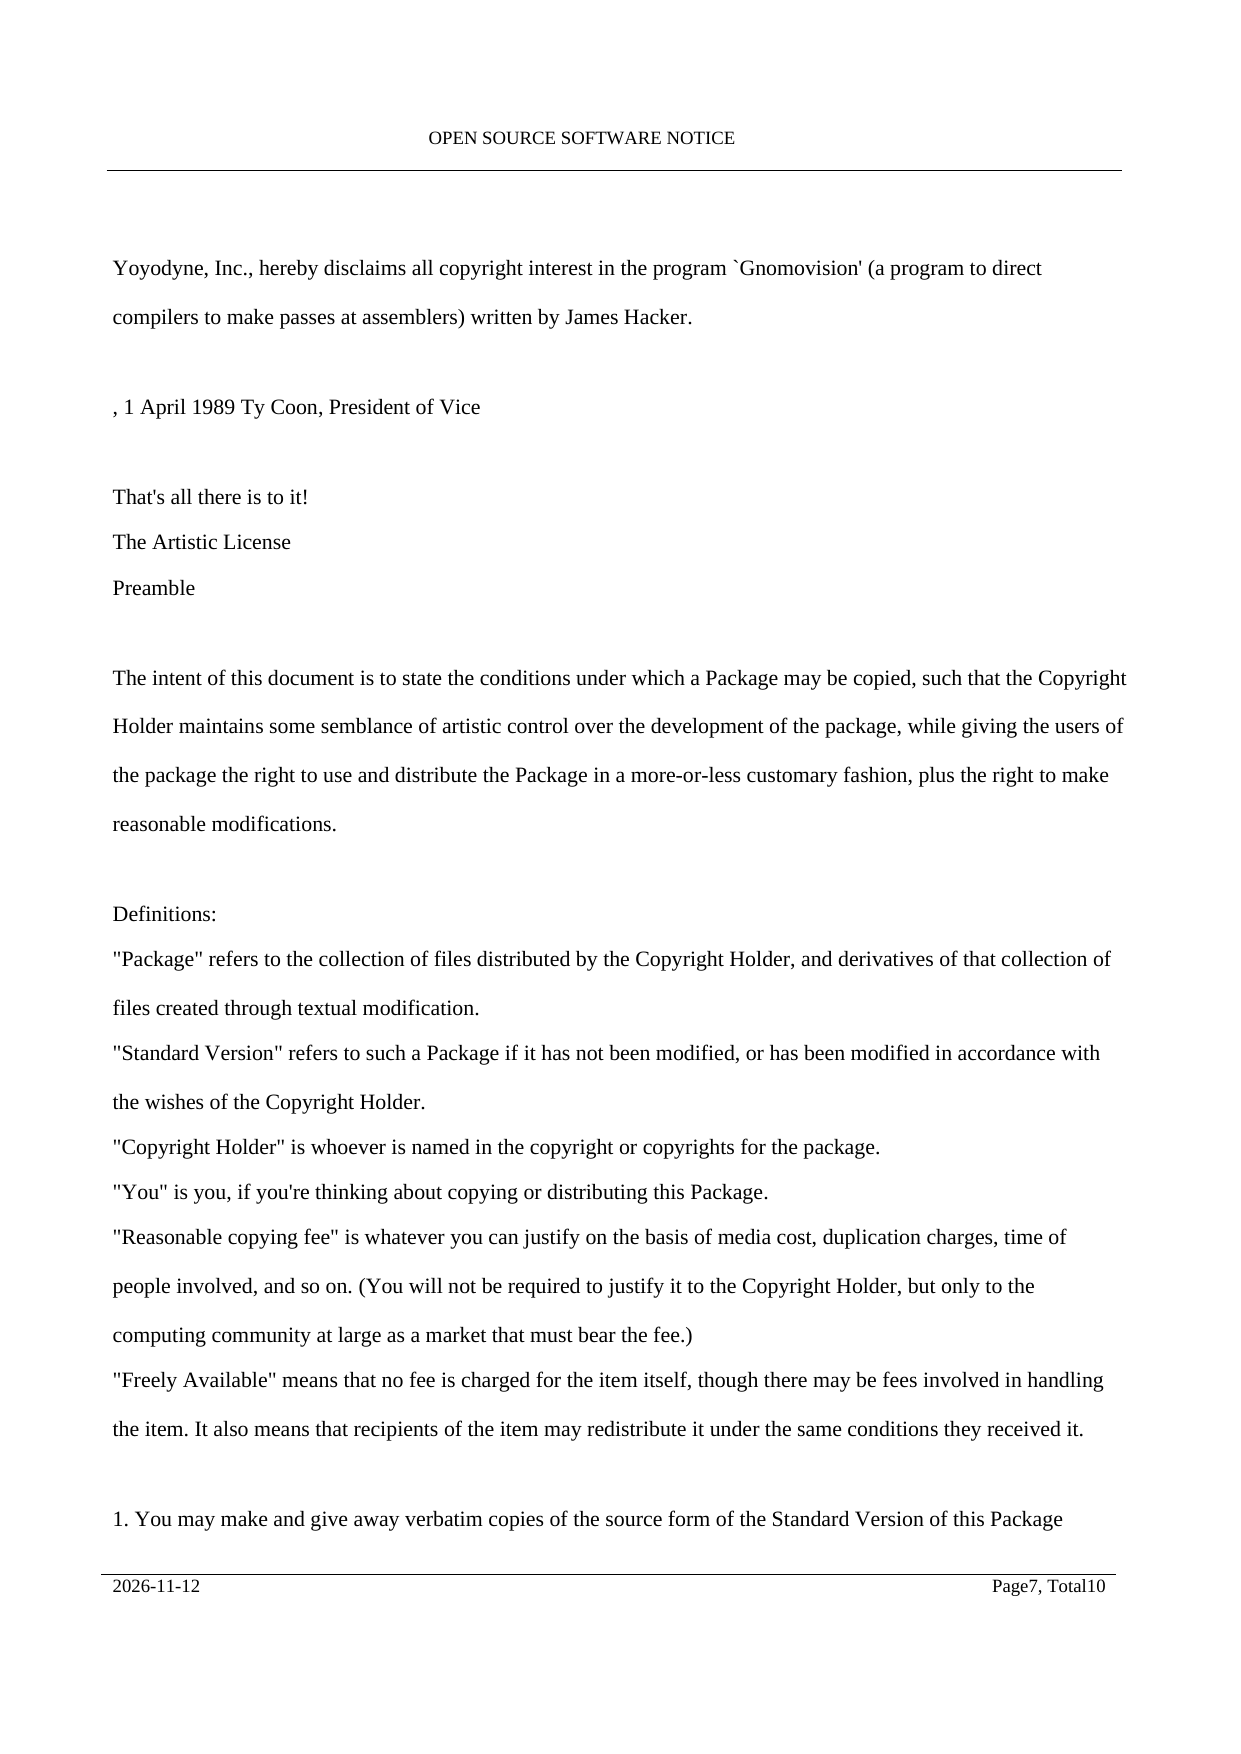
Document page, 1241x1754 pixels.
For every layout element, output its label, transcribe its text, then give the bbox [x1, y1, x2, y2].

text "Copyright Holder" is whoever is named in the copyright or copyrights for the package. [112, 1130, 1128, 1163]
text "Reasonable copying fee" is whatever you can justify on the basis of media cost, duplication charges, time of people involved, and so on. (You will not be required to justify it to the Copyright Holder, but only to the computing community at large as a market that must bear the fee.) [112, 1221, 1128, 1351]
text "You" is you, if you're thinking about copying or distributing this Package. [112, 1175, 1128, 1208]
text Yoyodyne, Inc., hereby disclaims all copyright interest in the program `Gnomovision' (a program to direct compilers to make passes at assemblers) written by James Hacker. [112, 251, 1128, 333]
text The intent of this document is to state the conditions under which a Package may be copied, such that the Copyright Holder maintains some semblance of artistic control over the development of the package, while giving the users of the package the right to use and distribute the Package in a more-or-less customary fashion, plus the right to make reasonable modifications. [112, 661, 1128, 840]
text , 1 April 1989 Ty Coon, President of Vice [112, 390, 1128, 423]
text "Standard Version" refers to such a Package if it has not been modified, or has been modified in accordance with the wishes of the Copyright Holder. [112, 1036, 1128, 1118]
text "Freely Available" means that no fee is charged for the item itself, though there may be fees involved in handling the item. It also means that recipients of the item may redistribute it under the same conditions they received it. [112, 1363, 1128, 1444]
text Definitions: [112, 897, 1128, 930]
text Preamble [112, 571, 1128, 603]
text "Package" refers to the collection of files distributed by the Copyright Holder, and derivatives of that collection of files created through textual modification. [112, 943, 1128, 1024]
text That's all there is to it! [112, 481, 1128, 513]
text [112, 1502, 1128, 1534]
text The Artistic License [112, 526, 1128, 558]
